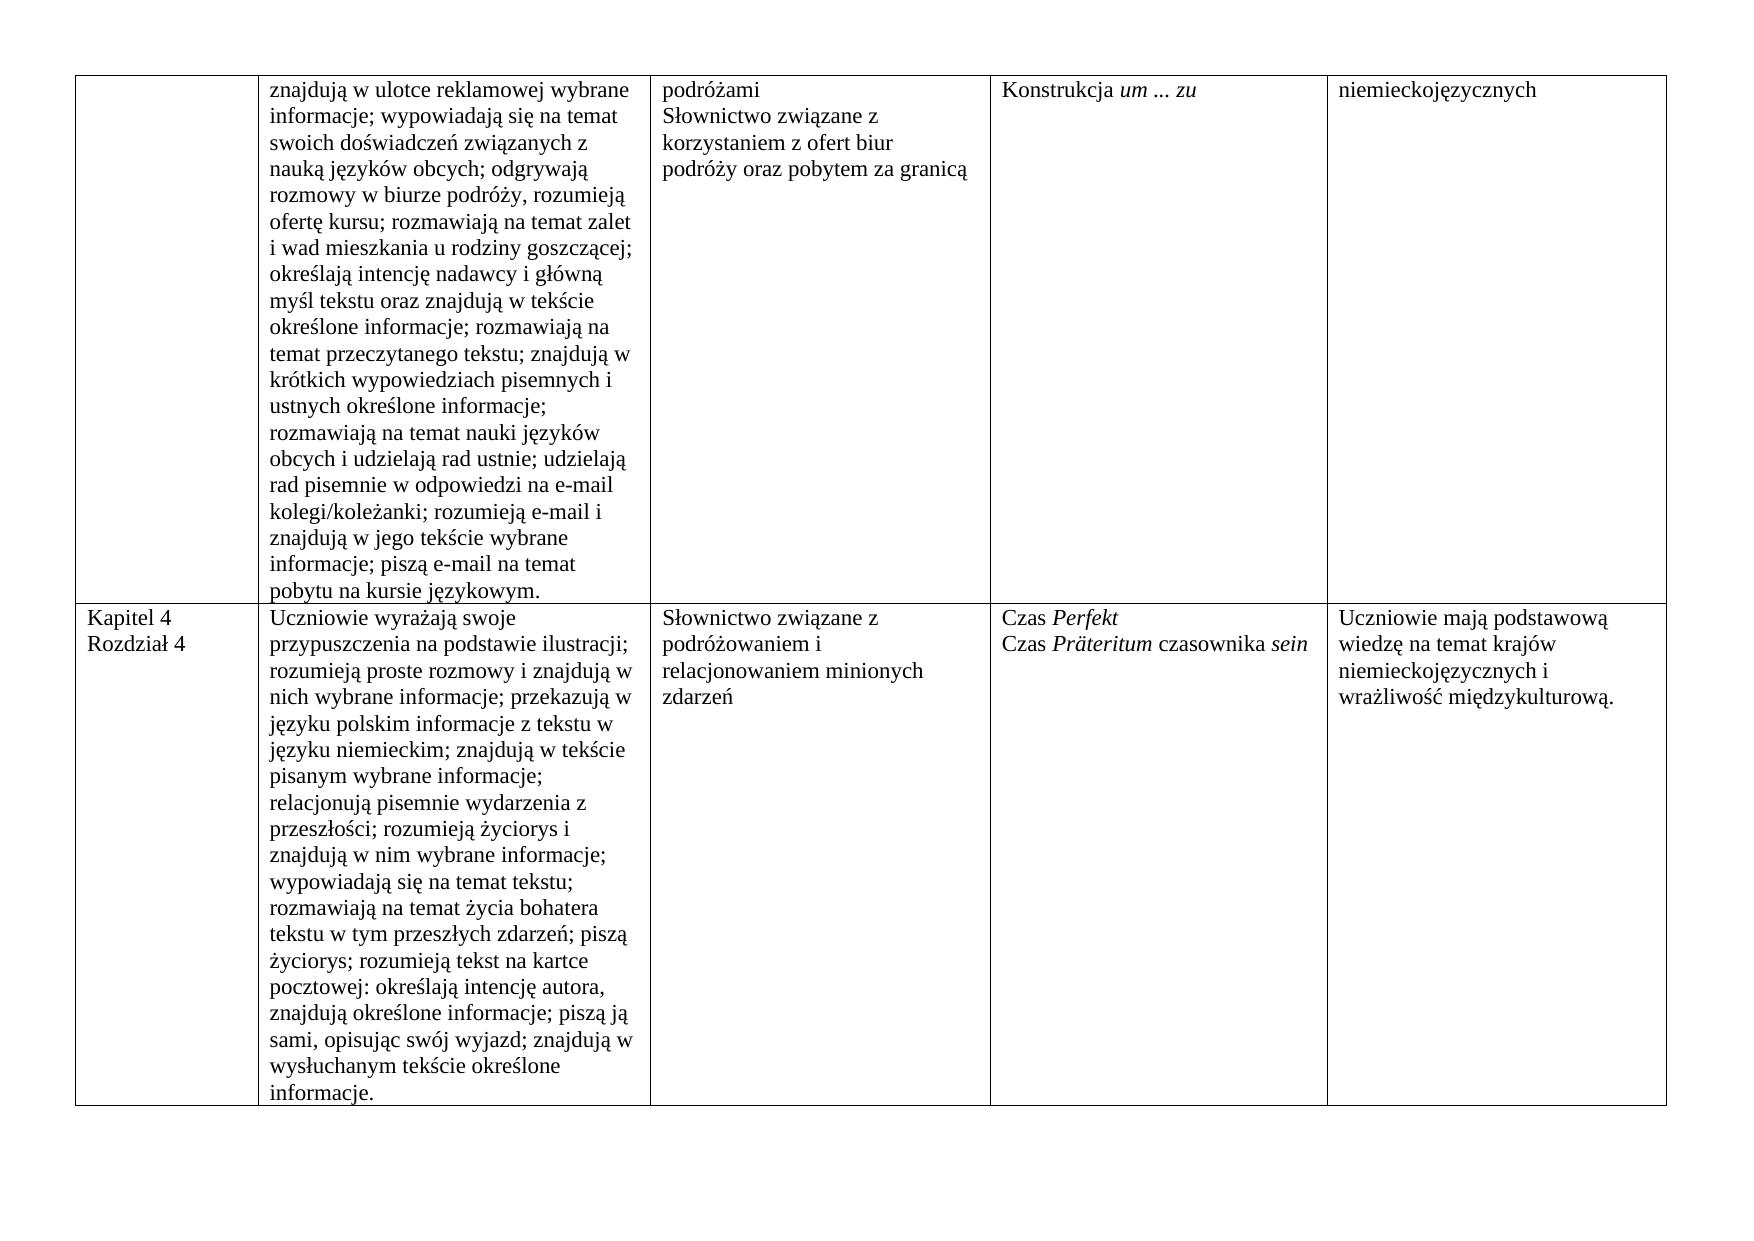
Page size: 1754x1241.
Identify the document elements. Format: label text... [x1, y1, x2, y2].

table_cell Czas Perfekt Czas Präteritum czasownika sein [991, 604, 1327, 1105]
table_cell Kapitel 4 Rozdział 4 [76, 604, 258, 1105]
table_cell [651, 76, 990, 603]
table_cell Uczniowie wyrażają swoje przypuszczenia na podstawie ilustracji; rozumieją proste rozmowy i znajdują w nich wybrane informacje; przekazują w języku polskim informacje z tekstu w języku niemieckim; znajdują w tekście pisanym wybrane informacje; relacjonują pisemnie wydarzenia z przeszłości; rozumieją życiorys i znajdują w nim wybrane informacje; wypowiadają się na temat tekstu; rozmawiają na temat życia bohatera tekstu w tym przeszłych zdarzeń; piszą życiorys; rozumieją tekst na kartce pocztowej: określają intencję autora, znajdują określone informacje; piszą ją sami, opisując swój wyjazd; znajdują w wysłuchanym tekście określone informacje. [259, 604, 650, 1105]
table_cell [991, 76, 1327, 603]
table_cell Uczniowie mają podstawową wiedzę na temat krajów niemieckojęzycznych i wrażliwość międzykulturową. [1328, 604, 1666, 1105]
table_cell Słownictwo związane z podróżowaniem i relacjonowaniem minionych zdarzeń [651, 604, 990, 1105]
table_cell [259, 76, 650, 603]
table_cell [1328, 76, 1666, 603]
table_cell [76, 76, 258, 603]
